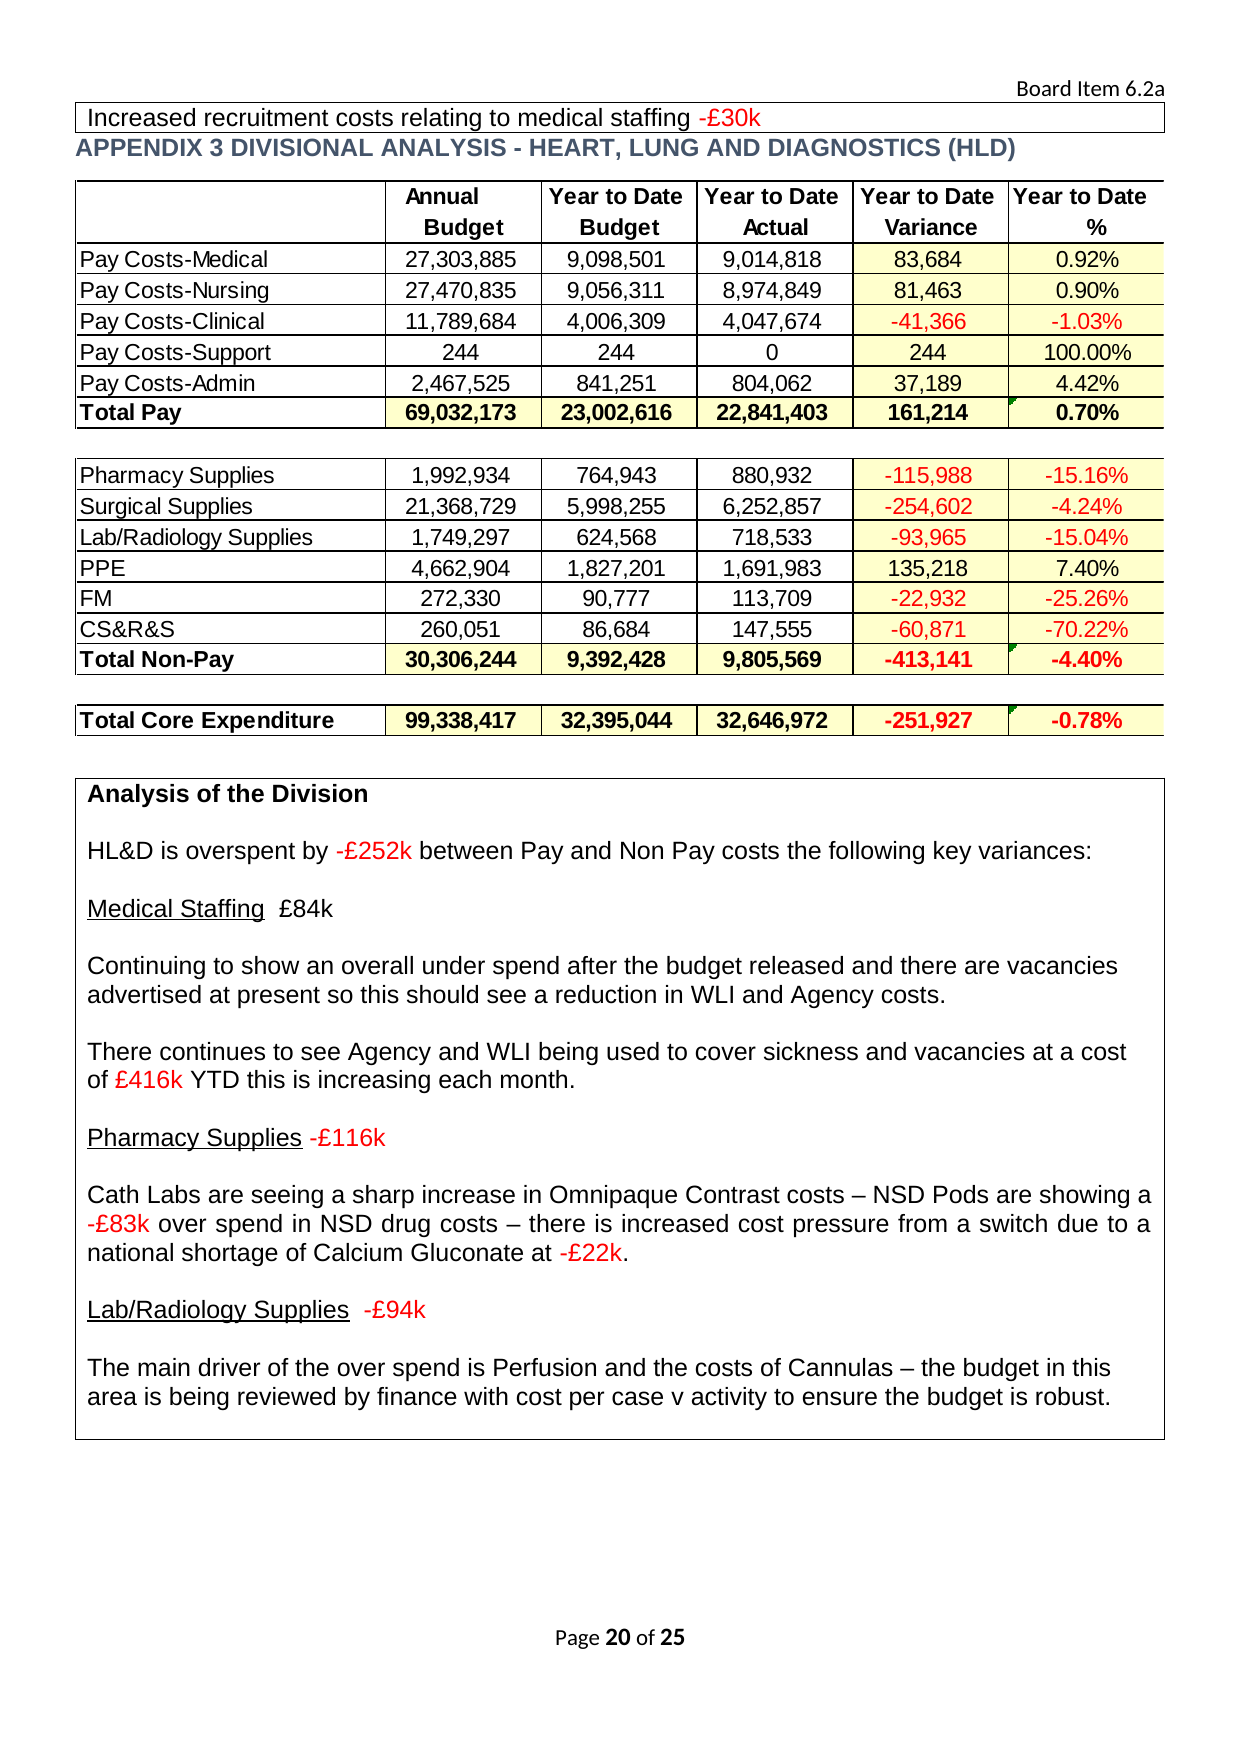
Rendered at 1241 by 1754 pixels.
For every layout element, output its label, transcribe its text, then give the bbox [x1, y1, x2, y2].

table_header Analysis of the Division HL&D is overspent by -£252k between Pay and Non Pay costs the following key variances: Medical Staffing £84k Continuing to show an overall under spend after the budget released and there are vacancies advertised at present so this should see a reduction in WLI and Agency costs. There continues to see Agency and WLI being used to cover sickness and vacancies at a cost of £416k YTD this is increasing each month. Pharmacy Supplies -£116k Cath Labs are seeing a sharp increase in Omnipaque Contrast costs – NSD Pods are showing a -£83k over spend in NSD drug costs – there is increased cost pressure from a switch due to a national shortage of Calcium Gluconate at -£22k. Lab/Radiology Supplies -£94k The main driver of the over spend is Perfusion and the costs of Cannulas – the budget in this area is being reviewed by finance with cost per case v activity to ensure the budget is robust. [76, 779, 1164, 1438]
text APPENDIX 3 DIVISIONAL ANALYSIS - HEART, LUNG AND DIAGNOSTICS (HLD) [75, 133, 1165, 161]
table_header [76, 103, 1164, 132]
